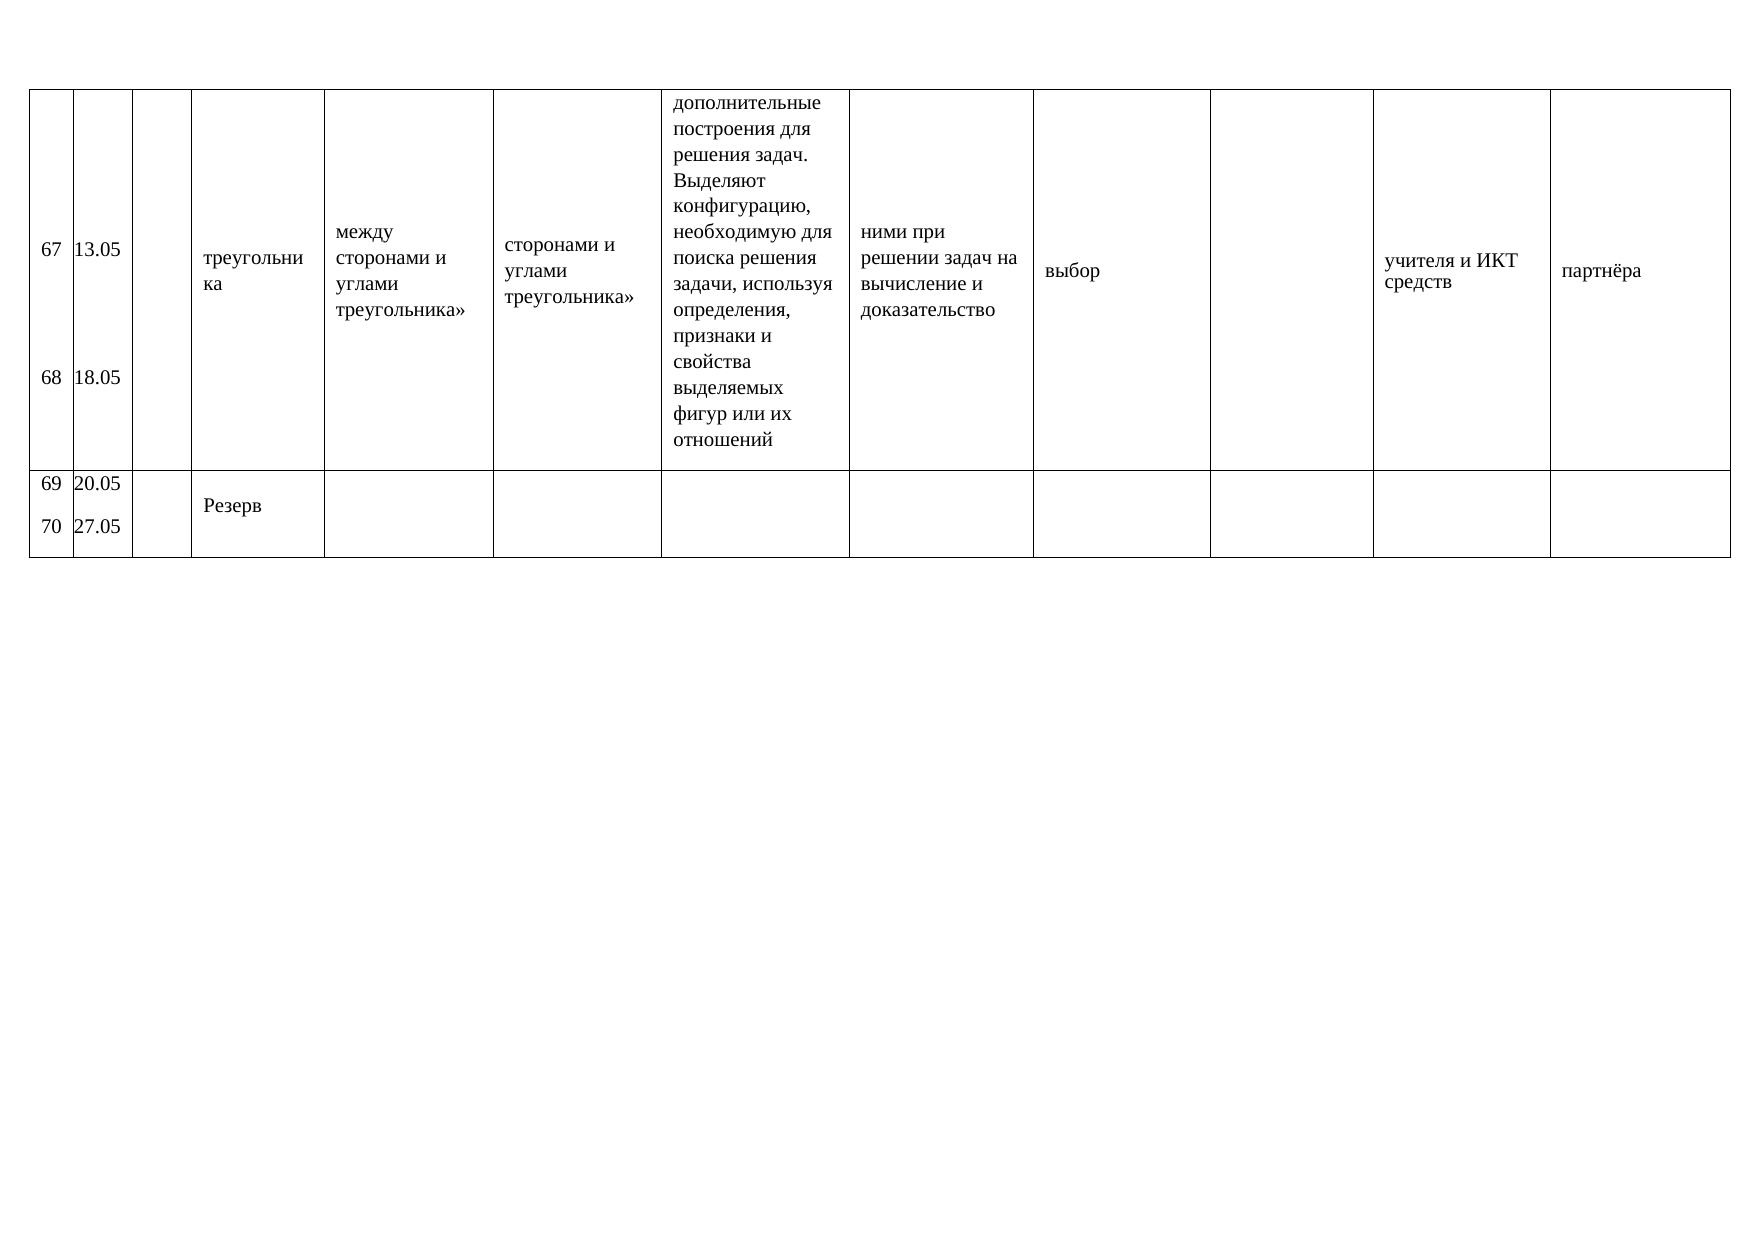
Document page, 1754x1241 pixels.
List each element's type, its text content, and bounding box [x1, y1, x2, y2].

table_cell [494, 90, 661, 470]
table_cell [1034, 471, 1210, 557]
table_cell 69 70 [30, 471, 73, 557]
table_cell [133, 471, 191, 557]
table_cell [1374, 471, 1550, 557]
table_cell [325, 471, 493, 557]
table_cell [1551, 90, 1730, 470]
table_cell [1551, 471, 1730, 557]
table_cell [133, 90, 191, 470]
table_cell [192, 90, 324, 470]
table_cell Резерв [192, 471, 324, 557]
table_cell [325, 90, 493, 470]
table_cell [850, 471, 1033, 557]
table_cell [74, 90, 132, 470]
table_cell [1374, 90, 1550, 470]
table_cell 65 66 67 68 [30, 90, 73, 470]
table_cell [1211, 90, 1373, 470]
table_cell [494, 471, 661, 557]
table_cell 20.05 27.05 [74, 471, 132, 557]
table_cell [1034, 90, 1210, 470]
table_cell [1211, 471, 1373, 557]
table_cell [662, 90, 849, 470]
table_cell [850, 90, 1033, 470]
table_cell [662, 471, 849, 557]
